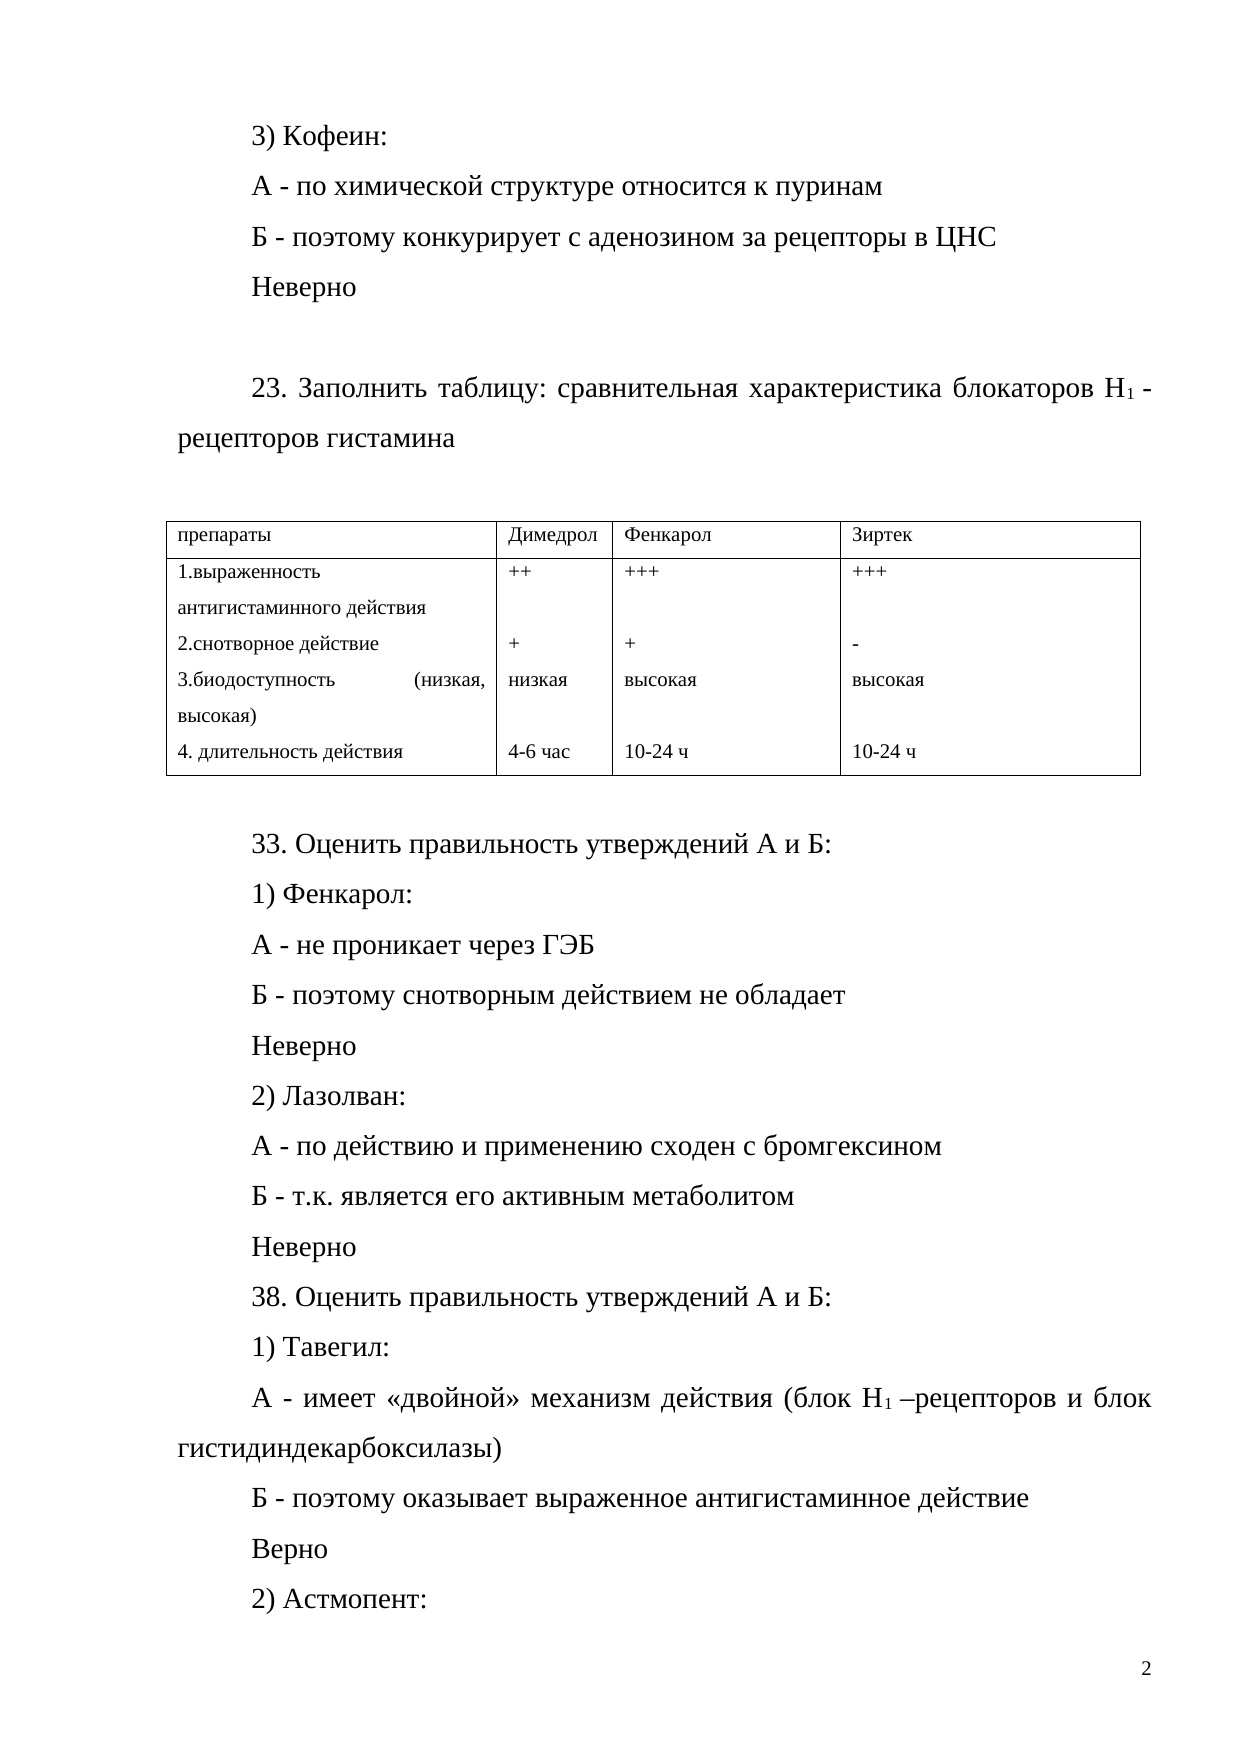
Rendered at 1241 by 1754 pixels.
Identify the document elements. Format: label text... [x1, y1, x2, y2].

text Б - поэтому конкурирует с аденозином за рецепторы в ЦНС [177, 219, 1152, 252]
text Б - поэтому снотворным действием не обладает [177, 977, 1152, 1011]
text Неверно [177, 1028, 1152, 1061]
text Верно [177, 1531, 1152, 1564]
text 2) Астмопент: [177, 1581, 1152, 1614]
text 3) Кофеин: [177, 118, 1152, 152]
text 1) Фенкарол: [177, 877, 1152, 910]
text Неверно [177, 1229, 1152, 1262]
text Неверно [177, 269, 1152, 303]
text 23. Заполнить таблицу: сравнительная характеристика блокаторов Н1 - рецепторов гистамина [177, 370, 1152, 453]
text Б - поэтому оказывает выраженное антигистаминное действие [177, 1480, 1152, 1514]
text А - имеет «двойной» механизм действия (блок Н1 –рецепторов и блок гистидиндекарбоксилазы) [177, 1380, 1152, 1464]
table_header Фенкарол [613, 522, 840, 558]
text 33. Оценить правильность утверждений А и Б: [177, 826, 1152, 860]
text 1) Тавегил: [177, 1329, 1152, 1363]
text А - по химической структуре относится к пуринам [177, 168, 1152, 202]
table_cell 1.выраженность антигистаминного действия 2.снотворное действие 3.биодоступность (низкая, высокая) 4. длительность действия [167, 559, 496, 775]
table_header Зиртек [841, 522, 1140, 558]
table_cell +++ + высокая 10-24 ч [613, 559, 840, 775]
table_cell ++ + низкая 4-6 час [497, 559, 612, 775]
table_header препараты [167, 522, 496, 558]
text А - по действию и применению сходен с бромгексином [177, 1128, 1152, 1162]
table_header Димедрол [497, 522, 612, 558]
text 38. Оценить правильность утверждений А и Б: [177, 1279, 1152, 1313]
text Б - т.к. является его активным метаболитом [177, 1178, 1152, 1212]
table_cell +++ - высокая 10-24 ч [841, 559, 1140, 775]
text 2) Лазолван: [177, 1078, 1152, 1111]
text А - не проникает через ГЭБ [177, 927, 1152, 961]
